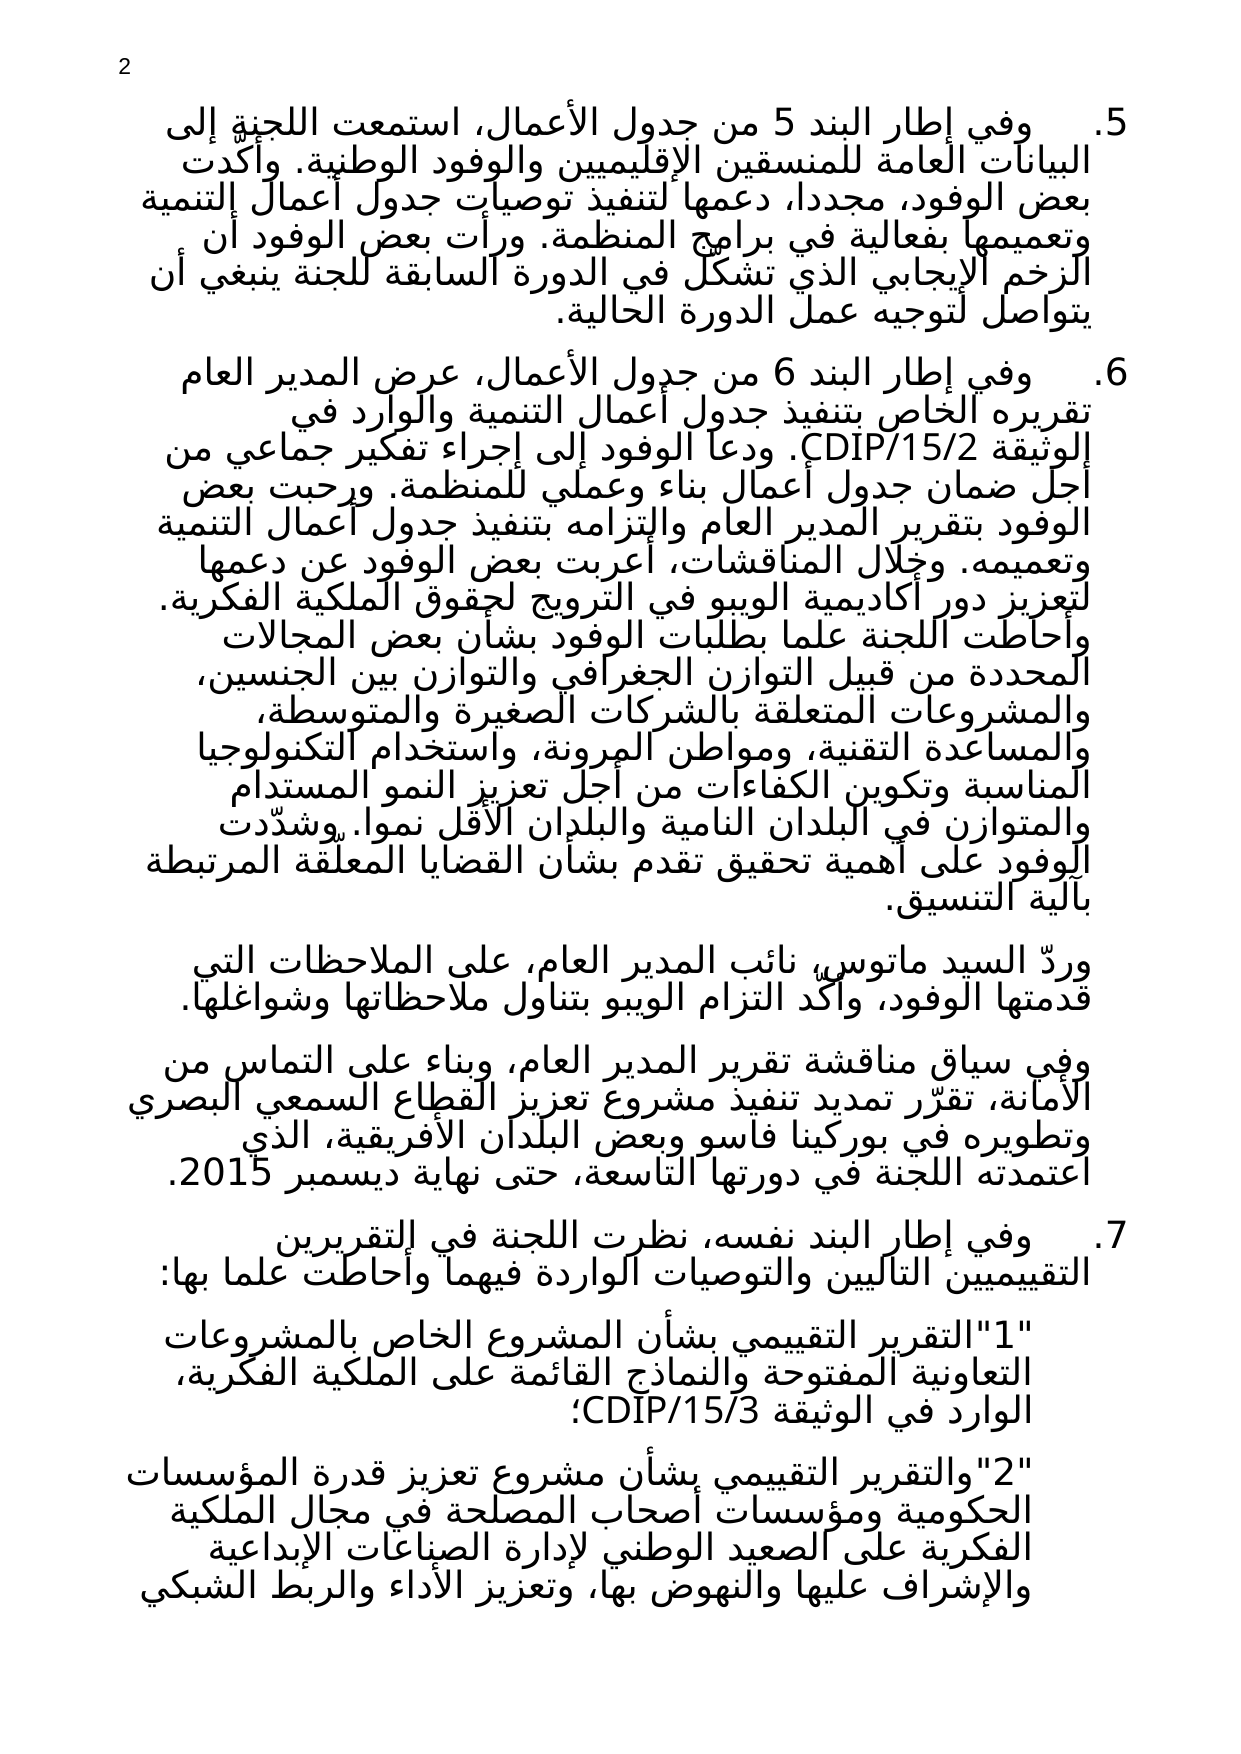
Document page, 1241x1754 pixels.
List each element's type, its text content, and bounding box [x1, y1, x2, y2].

text "1" التقرير التقييمي بشأن المشروع الخاص بالمشروعات التعاونية المفتوحة والنماذج القائمة على الملكية الفكرية، الوارد في الوثيقة CDIP/15/3؛ [118, 1318, 1033, 1431]
list وفي إطار البند 6 من جدول الأعمال، عرض المدير العام تقريره الخاص بتنفيذ جدول أعمال التنمية والوارد في الوثيقة CDIP/15/2. ودعا الوفود إلى إجراء تفكير جماعي من أجل ضمان جدول أعمال بناء وعملي للمنظمة. ورحبت بعض الوفود بتقرير المدير العام والتزامه بتنفيذ جدول أعمال التنمية وتعميمه. وخلال المناقشات، أعربت بعض الوفود عن دعمها لتعزيز دور أكاديمية الويبو في الترويج لحقوق الملكية الفكرية. وأحاطت اللجنة علما بطلبات الوفود بشأن بعض المجالات المحددة من قبيل التوازن الجغرافي والتوازن بين الجنسين، والمشروعات المتعلقة بالشركات الصغيرة والمتوسطة، والمساعدة التقنية، ومواطن المرونة، واستخدام التكنولوجيا المناسبة وتكوين الكفاءات من أجل تعزيز النمو المستدام والمتوازن في البلدان النامية والبلدان الأقل نموا. وشدّدت الوفود على أهمية تحقيق تقدم بشأن القضايا المعلّقة المرتبطة بآلية التنسيق. [118, 356, 1092, 918]
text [118, 1456, 1033, 1606]
text وردّ السيد ماتوس، نائب المدير العام، على الملاحظات التي قدمتها الوفود، وأكّد التزام الويبو بتناول ملاحظاتها وشواغلها. [118, 943, 1092, 1018]
text وفي سياق مناقشة تقرير المدير العام، وبناء على التماس من الأمانة، تقرّر تمديد تنفيذ مشروع تعزيز القطاع السمعي البصري وتطويره في بوركينا فاسو وبعض البلدان الأفريقية، الذي اعتمدته اللجنة في دورتها التاسعة، حتى نهاية ديسمبر 2015. [118, 1043, 1092, 1193]
list وفي إطار البند 5 من جدول الأعمال، استمعت اللجنة إلى البيانات العامة للمنسقين الإقليميين والوفود الوطنية. وأكّدت بعض الوفود، مجددا، دعمها لتنفيذ توصيات جدول أعمال التنمية وتعميمها بفعالية في برامج المنظمة. ورأت بعض الوفود أن الزخم الإيجابي الذي تشكّل في الدورة السابقة للجنة ينبغي أن يتواصل لتوجيه عمل الدورة الحالية. [118, 106, 1092, 331]
list وفي إطار البند نفسه، نظرت اللجنة في التقريرين التقييميين التاليين والتوصيات الواردة فيهما وأحاطت علما بها: [118, 1218, 1092, 1293]
